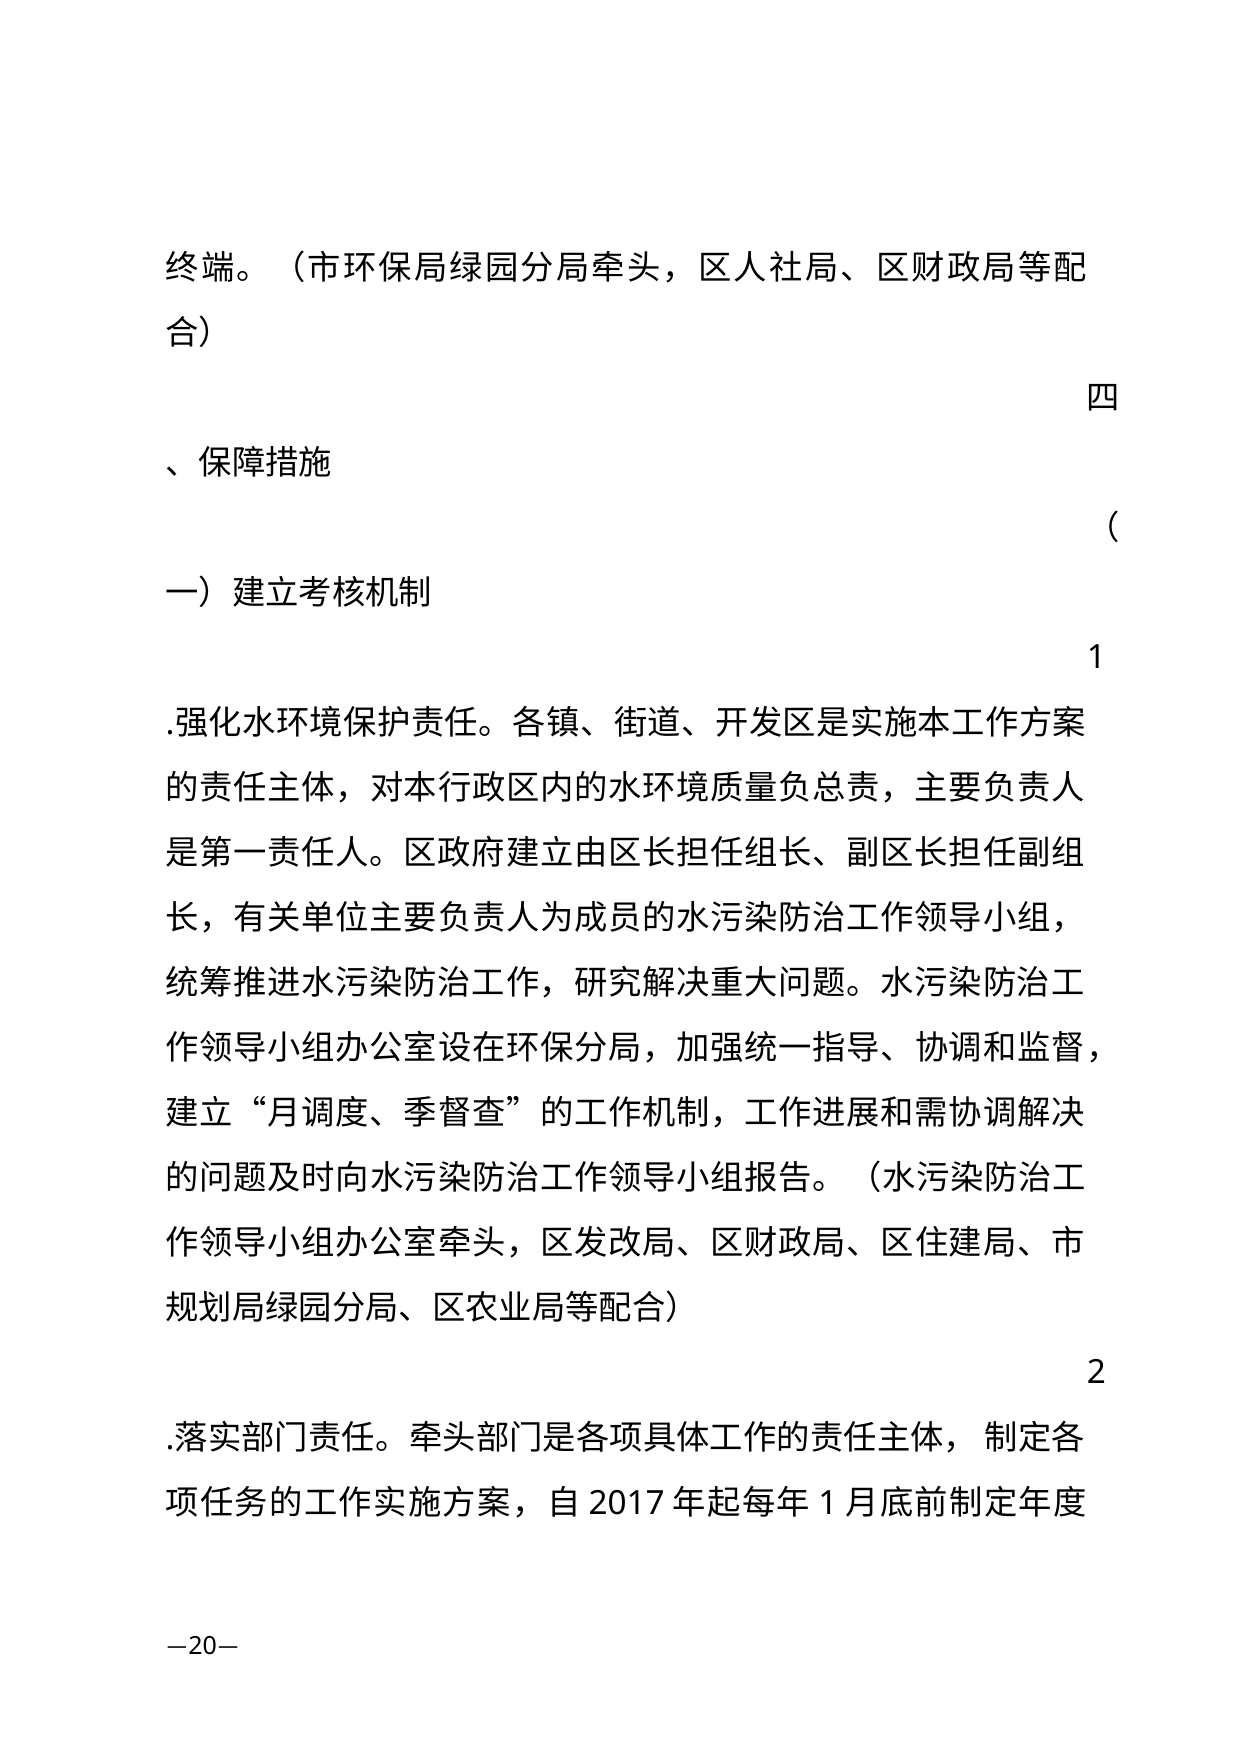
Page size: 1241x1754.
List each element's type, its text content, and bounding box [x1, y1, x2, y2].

text （一）建立考核机制 [165, 493, 1087, 623]
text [165, 1338, 1087, 1533]
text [165, 233, 1087, 363]
text 四、保障措施 [165, 363, 1087, 493]
text 1.强化水环境保护责任。各镇、街道、开发区是实施本工作方案的责任主体，对本行政区内的水环境质量负总责，主要负责人是第一责任人。区政府建立由区长担任组长、副区长担任副组长，有关单位主要负责人为成员的水污染防治工作领导小组，统筹推进水污染防治工作，研究解决重大问题。水污染防治工作领导小组办公室设在环保分局，加强统一指导、协调和监督，建立“月调度、季督查”的工作机制，工作进展和需协调解决的问题及时向水污染防治工作领导小组报告。（水污染防治工作领导小组办公室牵头，区发改局、区财政局、区住建局、市规划局绿园分局、区农业局等配合） [165, 623, 1087, 1338]
